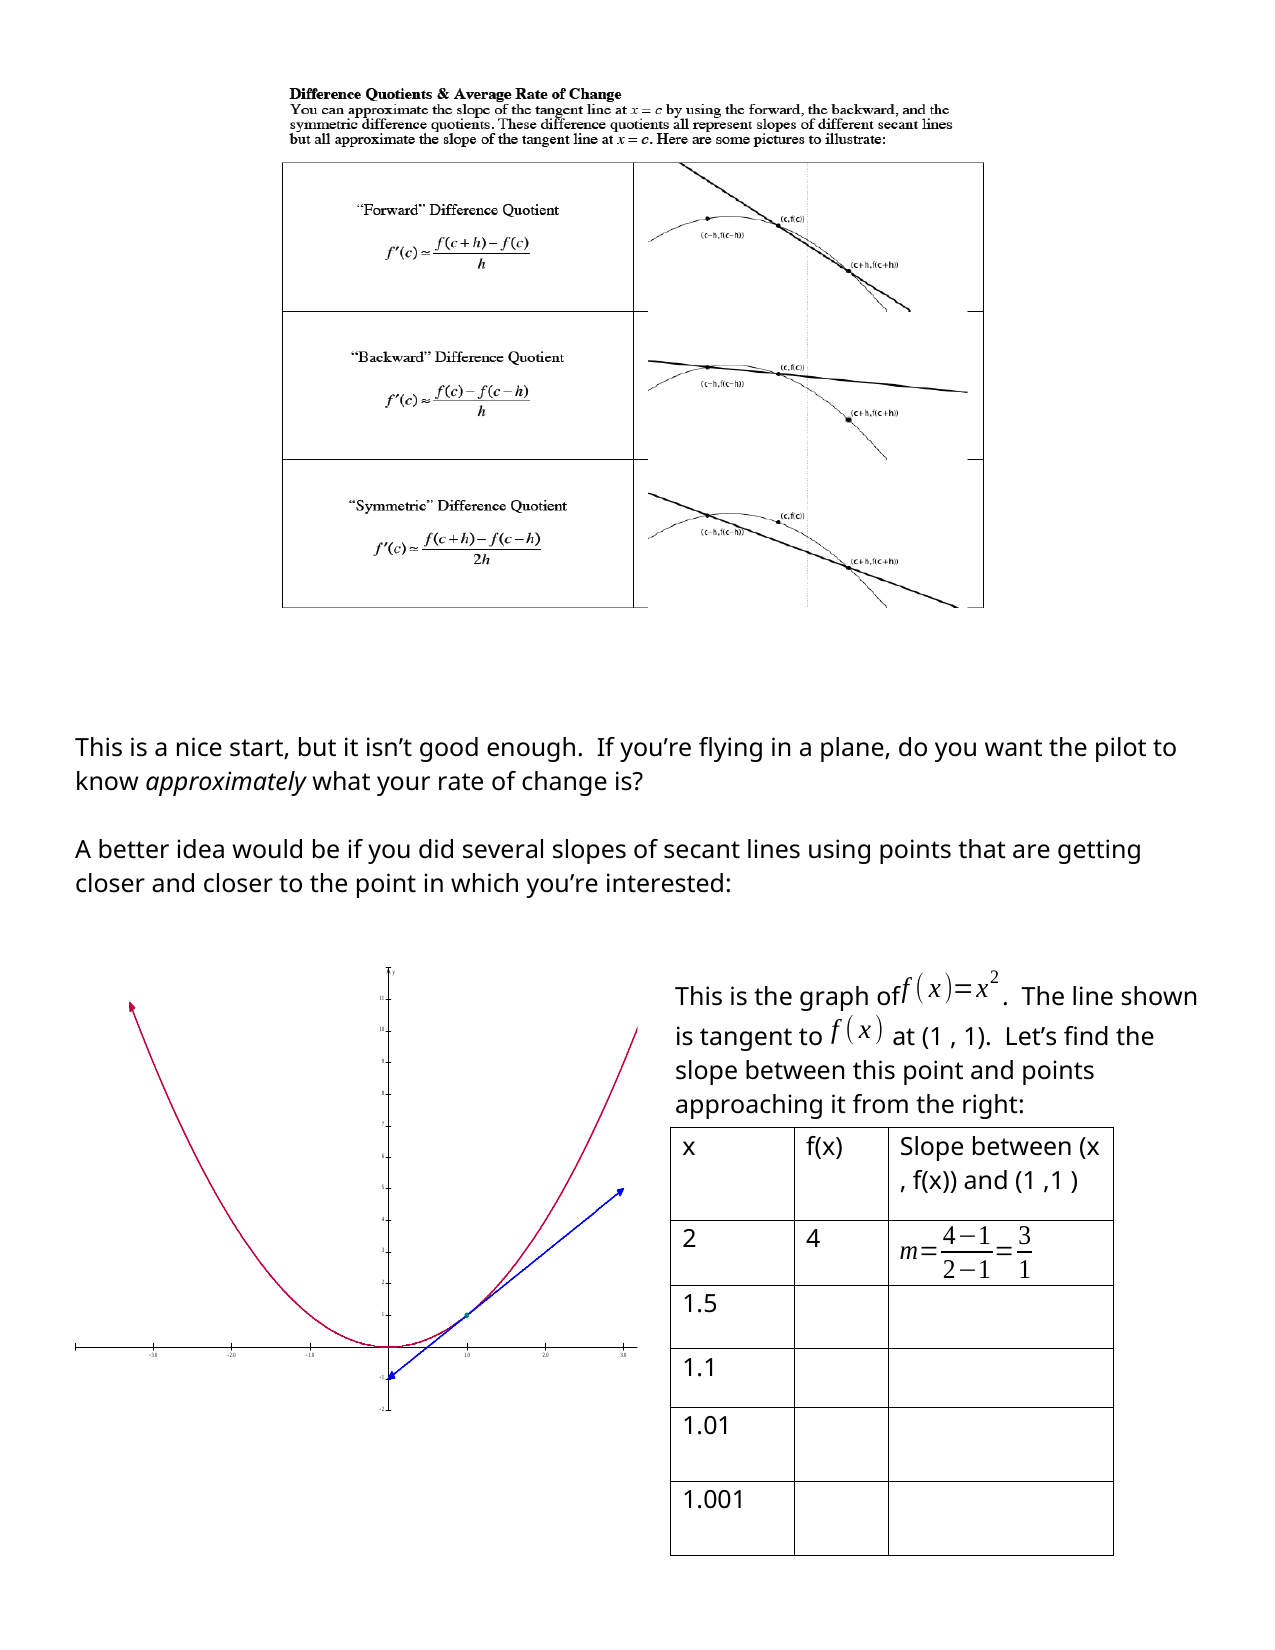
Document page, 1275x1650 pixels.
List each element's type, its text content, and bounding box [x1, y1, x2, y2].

table_cell [889, 1349, 1113, 1407]
text This is a nice start, but it isn’t good enough. If you’re flying in a plane, do you want the pilot to know approximately what your rate of change is? [75, 729, 1200, 797]
table_cell 1.001 [671, 1482, 794, 1554]
table_cell [795, 1286, 888, 1348]
table_header x [671, 1128, 794, 1220]
table_header Slope between (x , f(x)) and (1 ,1 ) [889, 1128, 1113, 1220]
text A better idea would be if you did several slopes of secant lines using points that are getting closer and closer to the point in which you’re interested: [75, 831, 1200, 899]
text This is the graph of. The line shown is tangent to at (1 , 1). Let’s find the slope between this point and points approaching it from the right: [675, 968, 1200, 1121]
table_cell [795, 1408, 888, 1481]
table_cell [889, 1408, 1113, 1481]
table_cell 1.1 [671, 1349, 794, 1407]
table_cell 1.01 [671, 1408, 794, 1481]
table_cell [889, 1286, 1113, 1348]
table_cell 4 [795, 1221, 888, 1285]
table_cell [889, 1482, 1113, 1554]
table_cell [795, 1482, 888, 1554]
table_header f(x) [795, 1128, 888, 1220]
table_cell 1.5 [671, 1286, 794, 1348]
table_cell [795, 1349, 888, 1407]
table_cell 2 [671, 1221, 794, 1285]
table_cell [889, 1221, 1113, 1285]
